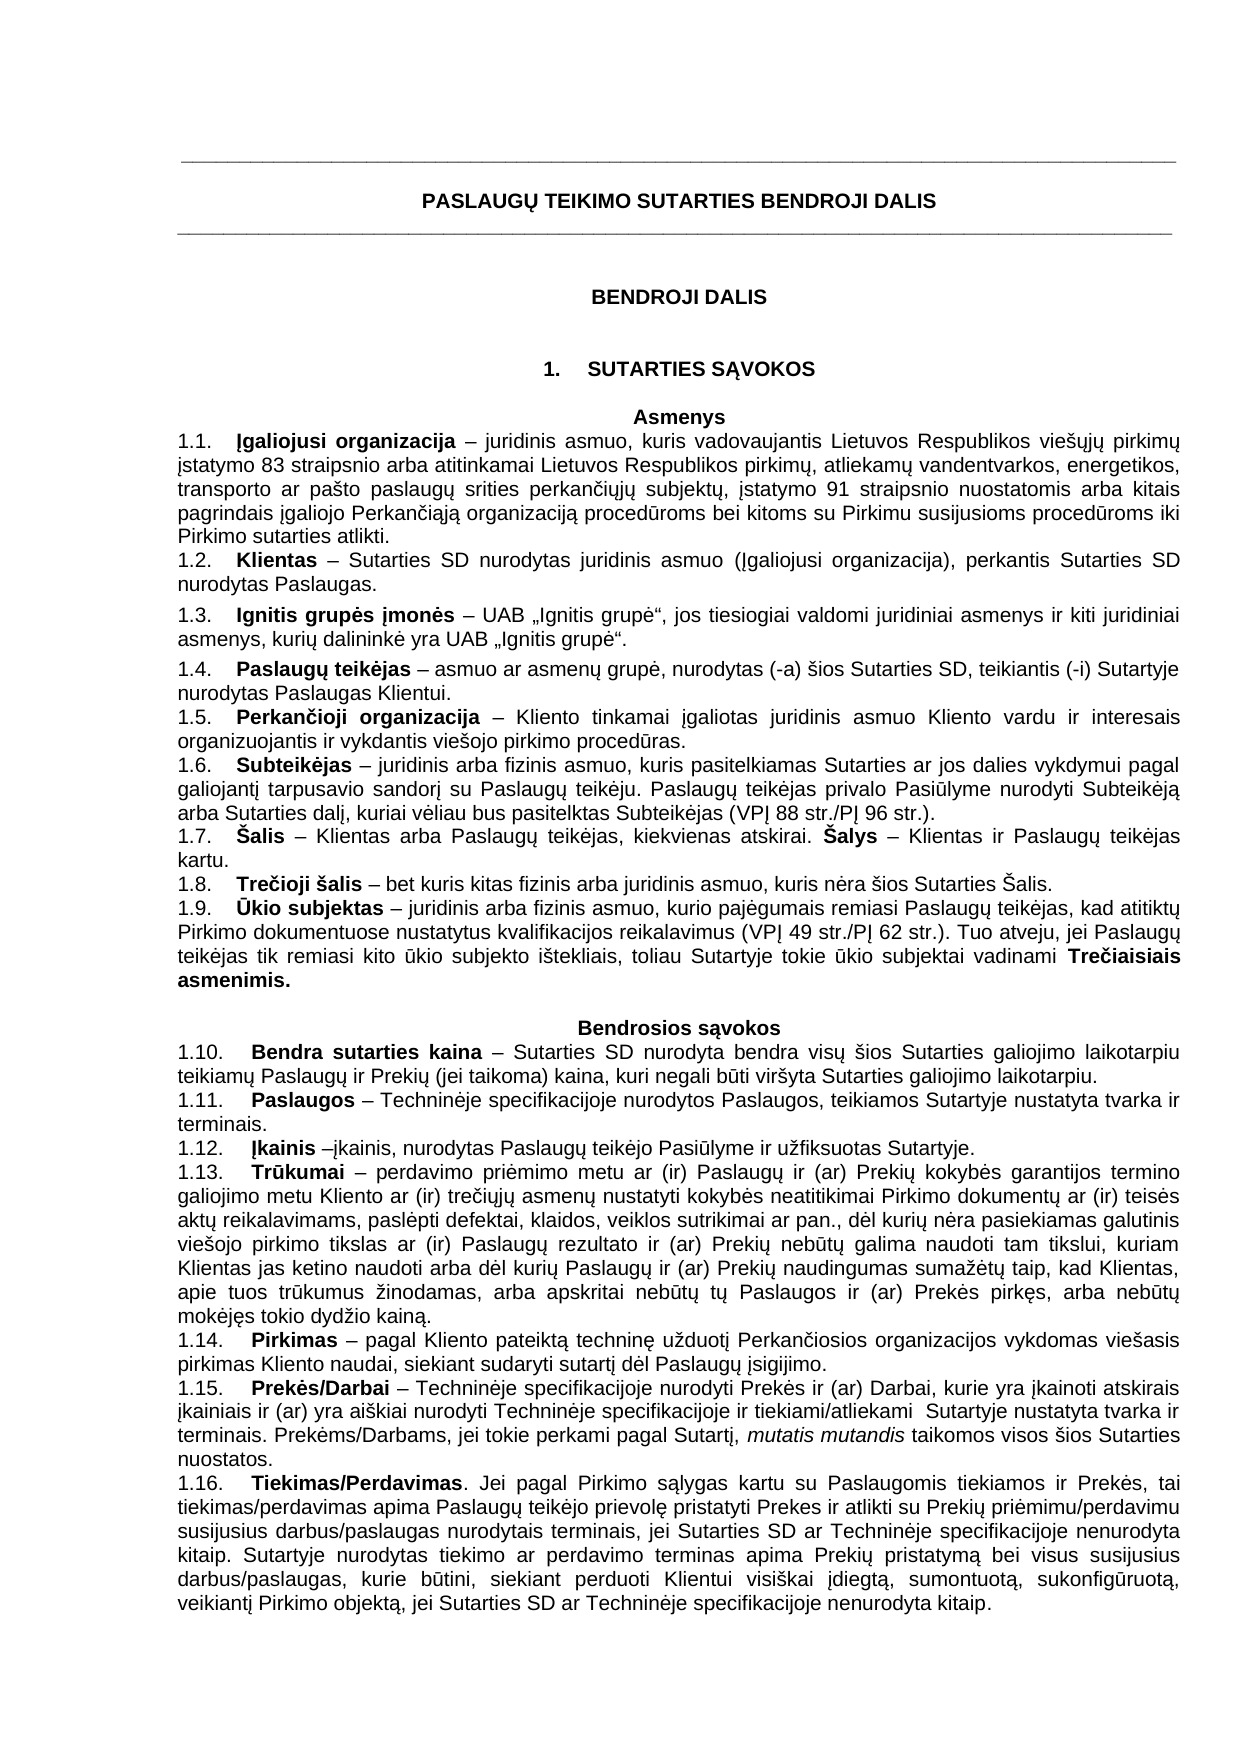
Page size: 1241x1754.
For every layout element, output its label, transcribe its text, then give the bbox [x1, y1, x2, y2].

list Paslaugų teikėjas – asmuo ar asmenų grupė, nurodytas (-a) šios Sutarties SD, teikiantis (-i) Sutartyje nurodytas Paslaugas Klientui. [177, 657, 1181, 704]
list Prekės/Darbai – Techninėje specifikacijoje nurodyti Prekės ir (ar) Darbai, kurie yra įkainoti atskirais įkainiais ir (ar) yra aiškiai nurodyti Techninėje specifikacijoje ir tiekiami/atliekami Sutartyje nustatyta tvarka ir terminais. Prekėms/Darbams, jei tokie perkami pagal Sutartį, mutatis mutandis taikomos visos šios Sutarties nuostatos. [177, 1375, 1181, 1471]
list Tiekimas/Perdavimas. Jei pagal Pirkimo sąlygas kartu su Paslaugomis tiekiamos ir Prekės, tai tiekimas/perdavimas apima Paslaugų teikėjo prievolę pristatyti Prekes ir atlikti su Prekių priėmimu/perdavimu susijusius darbus/paslaugas nurodytais terminais, jei Sutarties SD ar Techninėje specifikacijoje nenurodyta kitaip. Sutartyje nurodytas tiekimo ar perdavimo terminas apima Prekių pristatymą bei visus susijusius darbus/paslaugas, kurie būtini, siekiant perduoti Klientui visiškai įdiegtą, sumontuotą, sukonfigūruotą, veikiantį Pirkimo objektą, jei Sutarties SD ar Techninėje specifikacijoje nenurodyta kitaip. [177, 1471, 1181, 1615]
list Trečioji šalis – bet kuris kitas fizinis arba juridinis asmuo, kuris nėra šios Sutarties Šalis. [177, 872, 1181, 896]
list Įgaliojusi organizacija – juridinis asmuo, kuris vadovaujantis Lietuvos Respublikos viešųjų pirkimų įstatymo 83 straipsnio arba atitinkamai Lietuvos Respublikos pirkimų, atliekamų vandentvarkos, energetikos, transporto ar pašto paslaugų srities perkančiųjų subjektų, įstatymo 91 straipsnio nuostatomis arba kitais pagrindais įgaliojo Perkančiąją organizaciją procedūroms bei kitoms su Pirkimu susijusioms procedūroms iki Pirkimo sutarties atlikti. [177, 428, 1181, 548]
text BENDROJI DALIS [177, 285, 1181, 309]
list SUTARTIES SĄVOKOS [177, 357, 1181, 381]
list Paslaugos – Techninėje specifikacijoje nurodytos Paslaugos, teikiamos Sutartyje nustatyta tvarka ir terminais. [177, 1088, 1181, 1136]
list Klientas – Sutarties SD nurodytas juridinis asmuo (Įgaliojusi organizacija), perkantis Sutarties SD nurodytas Paslaugas. [177, 548, 1181, 596]
text Asmenys [177, 404, 1181, 428]
list Bendra sutarties kaina – Sutarties SD nurodyta bendra visų šios Sutarties galiojimo laikotarpiu teikiamų Paslaugų ir Prekių (jei taikoma) kaina, kuri negali būti viršyta Sutarties galiojimo laikotarpiu. [177, 1040, 1181, 1088]
list Subteikėjas – juridinis arba fizinis asmuo, kuris pasitelkiamas Sutarties ar jos dalies vykdymui pagal galiojantį tarpusavio sandorį su Paslaugų teikėju. Paslaugų teikėjas privalo Pasiūlyme nurodyti Subteikėją arba Sutarties dalį, kuriai vėliau bus pasitelktas Subteikėjas (VPĮ 88 str./PĮ 96 str.). [177, 752, 1181, 824]
text Bendrosios sąvokos [177, 1016, 1181, 1040]
list Perkančioji organizacija – Kliento tinkamai įgaliotas juridinis asmuo Kliento vardu ir interesais organizuojantis ir vykdantis viešojo pirkimo procedūras. [177, 704, 1181, 752]
list Įkainis –įkainis, nurodytas Paslaugų teikėjo Pasiūlyme ir užfiksuotas Sutartyje. [177, 1136, 1181, 1160]
list Pirkimas – pagal Kliento pateiktą techninę užduotį Perkančiosios organizacijos vykdomas viešasis pirkimas Kliento naudai, siekiant sudaryti sutartį dėl Paslaugų įsigijimo. [177, 1327, 1181, 1375]
text ______________________________________________________________________________________ [177, 213, 1181, 237]
list Ūkio subjektas – juridinis arba fizinis asmuo, kurio pajėgumais remiasi Paslaugų teikėjas, kad atitiktų Pirkimo dokumentuose nustatytus kvalifikacijos reikalavimus (VPĮ 49 str./PĮ 62 str.). Tuo atveju, jei Paslaugų teikėjas tik remiasi kito ūkio subjekto ištekliais, toliau Sutartyje tokie ūkio subjektai vadinami Trečiaisiais asmenimis. [177, 896, 1181, 992]
list Ignitis grupės įmonės – UAB „Ignitis grupė“, jos tiesiogiai valdomi juridiniai asmenys ir kiti juridiniai asmenys, kurių dalininkė yra UAB „Ignitis grupė“. [177, 602, 1181, 650]
list Šalis – Klientas arba Paslaugų teikėjas, kiekvienas atskirai. Šalys – Klientas ir Paslaugų teikėjas kartu. [177, 824, 1181, 872]
text ______________________________________________________________________________________ [177, 141, 1181, 165]
list Trūkumai – perdavimo priėmimo metu ar (ir) Paslaugų ir (ar) Prekių kokybės garantijos termino galiojimo metu Kliento ar (ir) trečiųjų asmenų nustatyti kokybės neatitikimai Pirkimo dokumentų ar (ir) teisės aktų reikalavimams, paslėpti defektai, klaidos, veiklos sutrikimai ar pan., dėl kurių nėra pasiekiamas galutinis viešojo pirkimo tikslas ar (ir) Paslaugų rezultato ir (ar) Prekių nebūtų galima naudoti tam tikslui, kuriam Klientas jas ketino naudoti arba dėl kurių Paslaugų ir (ar) Prekių naudingumas sumažėtų taip, kad Klientas, apie tuos trūkumus žinodamas, arba apskritai nebūtų tų Paslaugos ir (ar) Prekės pirkęs, arba nebūtų mokėjęs tokio dydžio kainą. [177, 1160, 1181, 1327]
text PASLAUGŲ TEIKIMO SUTARTIES BENDROJI DALIS [177, 189, 1181, 213]
